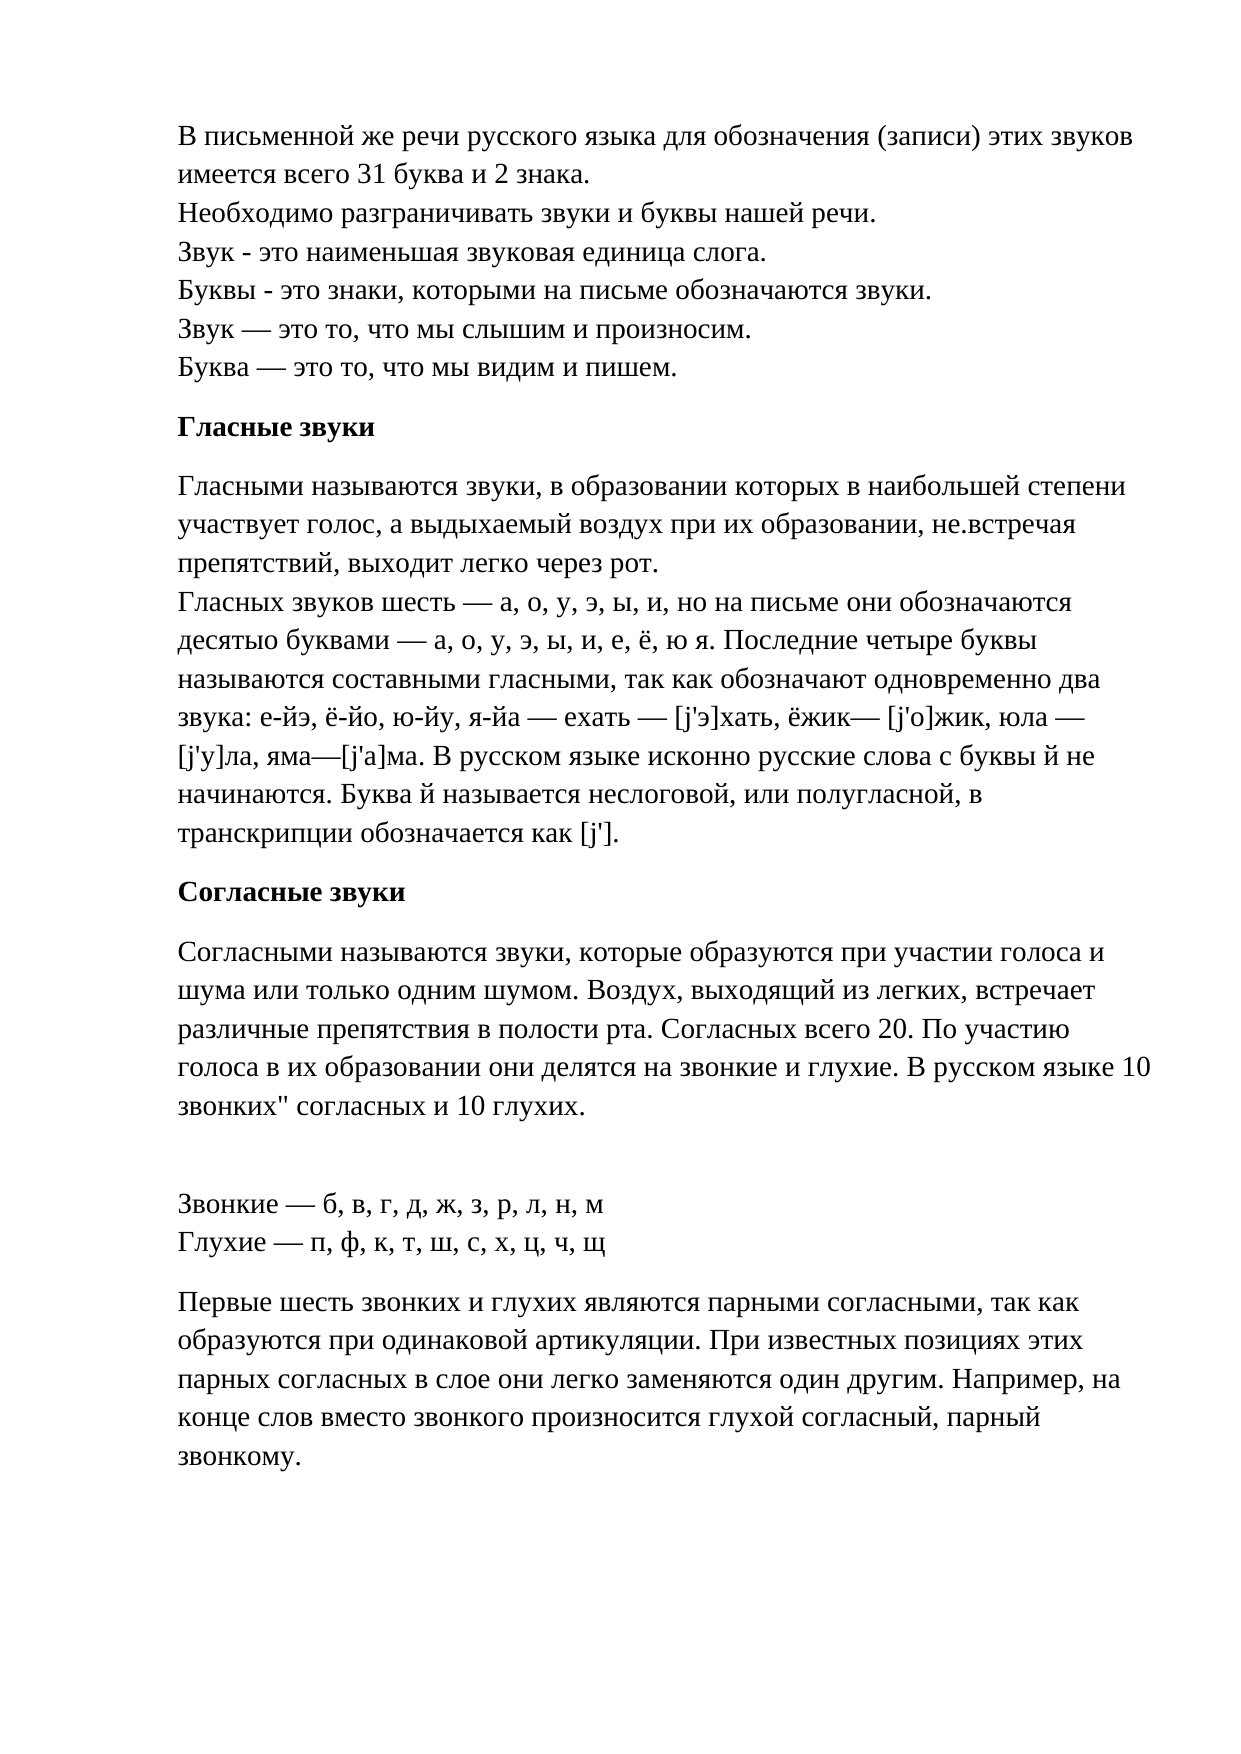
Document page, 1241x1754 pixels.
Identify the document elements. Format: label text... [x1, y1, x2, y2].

text Первые шесть звонких и глухих являются парными согласными, так как образуются при одинаковой артикуляции. При известных позициях этих парных согласных в слое они легко заменяются один другим. Например, на конце слов вместо звонкого произносится глухой согласный, парный звонкому. [177, 1284, 1152, 1471]
text Гласными называются звуки, в образовании которых в наибольшей степени участвует голос, а выдыхаемый воздух при их образовании, не.встречая препятствий, выходит легко через рот. Гласных звуков шесть — а, о, у, э, ы, и, но на письме они обозначаются десятыо буквами — а, о, у, э, ы, и, е, ё, ю я. Последние четыре буквы называются составными гласными, так как обозначают одновременно два звука: е-йэ, ё-йо, ю-йу, я-йа — ехать — [j'э]хать, ёжик— [j'о]жик, юла — [j'у]ла, яма—[j'а]ма. В русском языке исконно русские слова с буквы й не начинаются. Буква й называется неслоговой, или полугласной, в транскрипции обозначается как [j']. [177, 468, 1152, 848]
text Гласные звуки [177, 409, 1152, 442]
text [177, 118, 1152, 383]
text Согласными называются звуки, которые образуются при участии голоса и шума или только одним шумом. Воздух, выходящий из легких, встречает различные препятствия в полости рта. Согласных всего 20. По участию голоса в их образовании они делятся на звонкие и глухие. В русском языке 10 звонких" согласных и 10 глухих. [177, 934, 1152, 1121]
text Согласные звуки [177, 874, 1152, 908]
text Звонкие — б, в, г, д, ж, з, р, л, н, м Глухие — п, ф, к, т, ш, с, х, ц, ч, щ [177, 1147, 1152, 1258]
